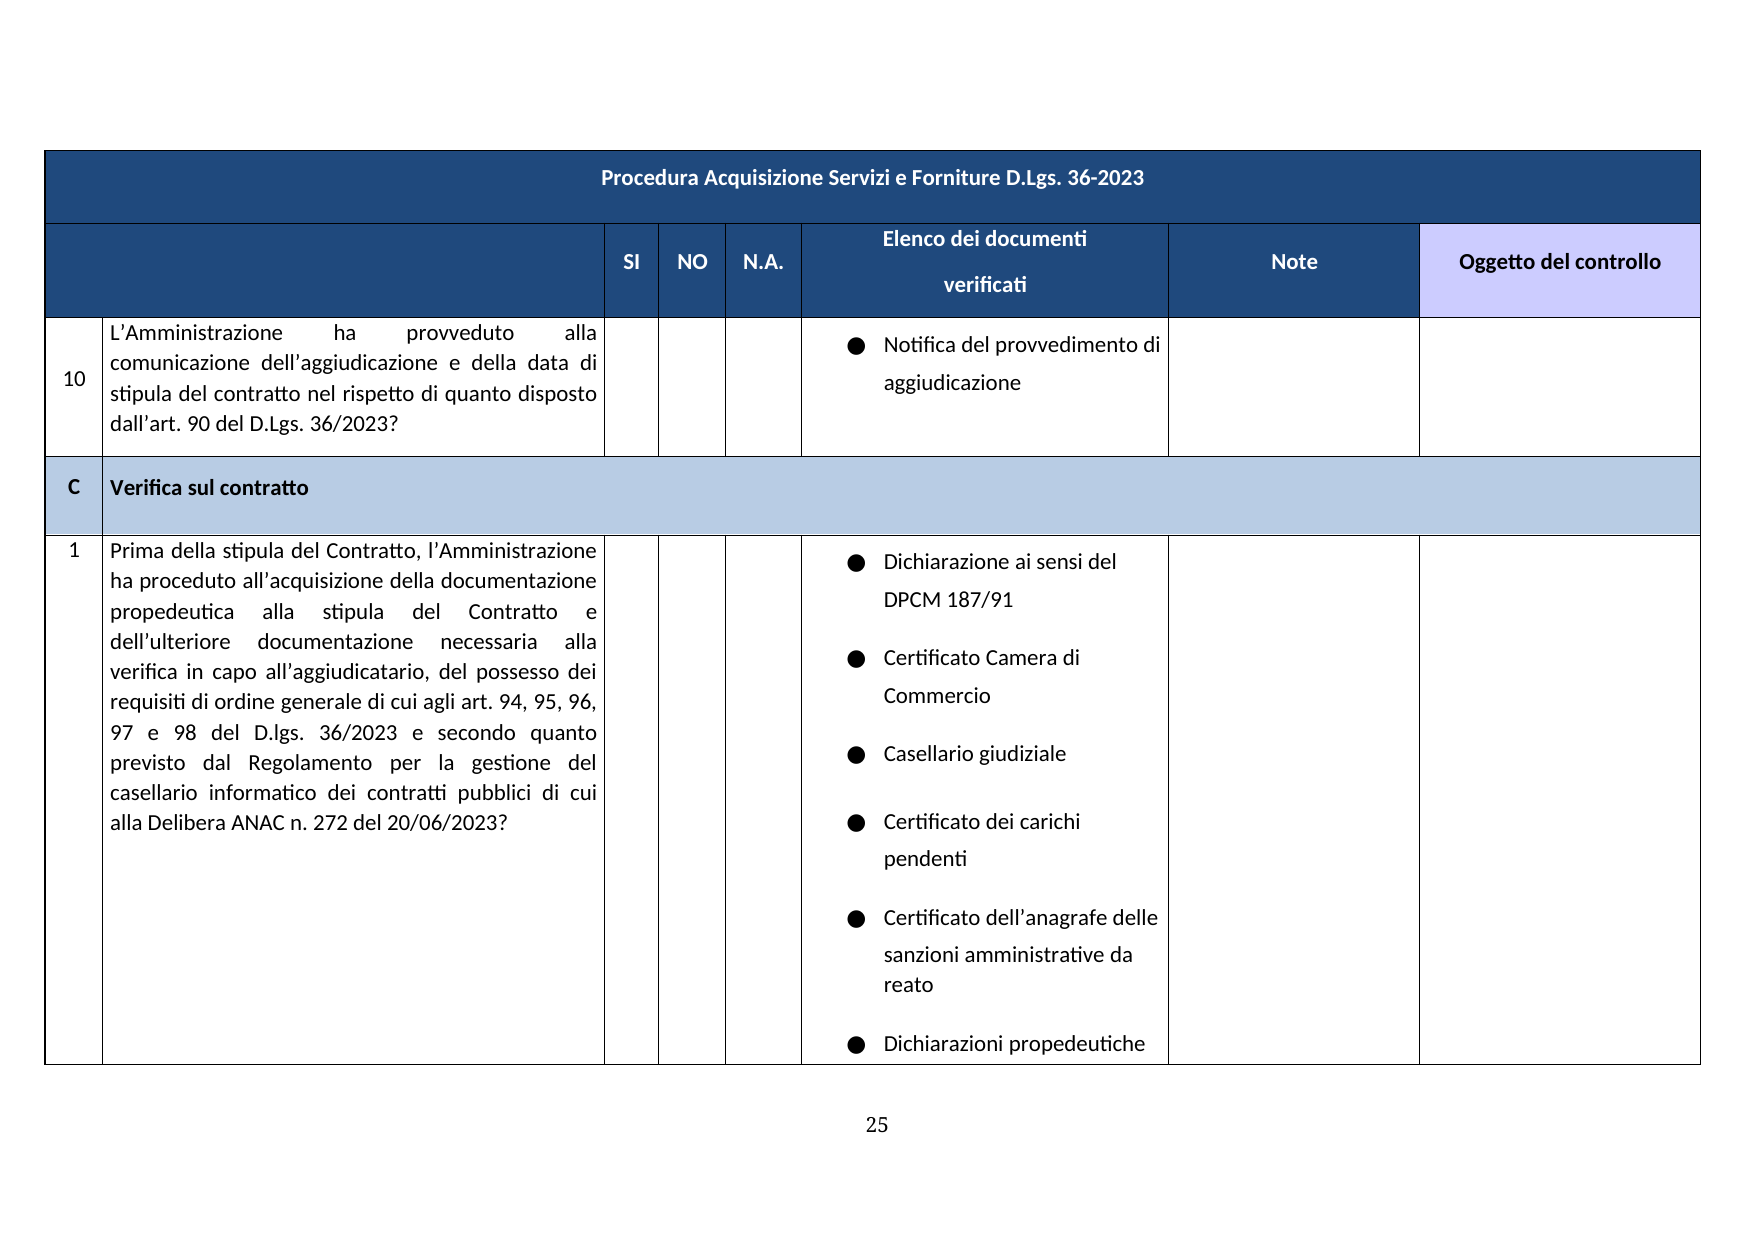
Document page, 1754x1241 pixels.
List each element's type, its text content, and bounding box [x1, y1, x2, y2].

table_cell [659, 318, 725, 456]
table_cell [726, 318, 801, 456]
table_cell Note [1169, 224, 1419, 317]
table_cell [1420, 536, 1700, 1064]
table_cell Notifica del provvedimento di aggiudicazione [802, 318, 1168, 456]
table_cell Oggetto del controllo [1420, 224, 1700, 317]
table_cell [46, 224, 604, 317]
table_cell Elenco dei documenti verificati [802, 224, 1168, 317]
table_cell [103, 536, 604, 1064]
table_cell [1420, 318, 1700, 456]
table_cell 1 [46, 536, 102, 1064]
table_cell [802, 536, 1168, 1064]
table_header Procedura Acquisizione Servizi e Forniture D.Lgs. 36-2023 [46, 151, 1700, 223]
table_cell C [46, 457, 102, 534]
table_cell [659, 536, 725, 1064]
table_cell Verifica sul contratto [103, 457, 1700, 534]
table_cell [1169, 318, 1419, 456]
table_cell NO [659, 224, 725, 317]
table_cell [605, 318, 658, 456]
table_cell [1169, 536, 1419, 1064]
table_cell SI [605, 224, 658, 317]
table_cell [726, 536, 801, 1064]
table_cell L’Amministrazione ha provveduto alla comunicazione dell’aggiudicazione e della data di stipula del contratto nel rispetto di quanto disposto dall’art. 90 del D.Lgs. 36/2023? [103, 318, 604, 456]
table_cell 10 [46, 318, 102, 456]
table_cell [605, 536, 658, 1064]
table_cell N.A. [726, 224, 801, 317]
